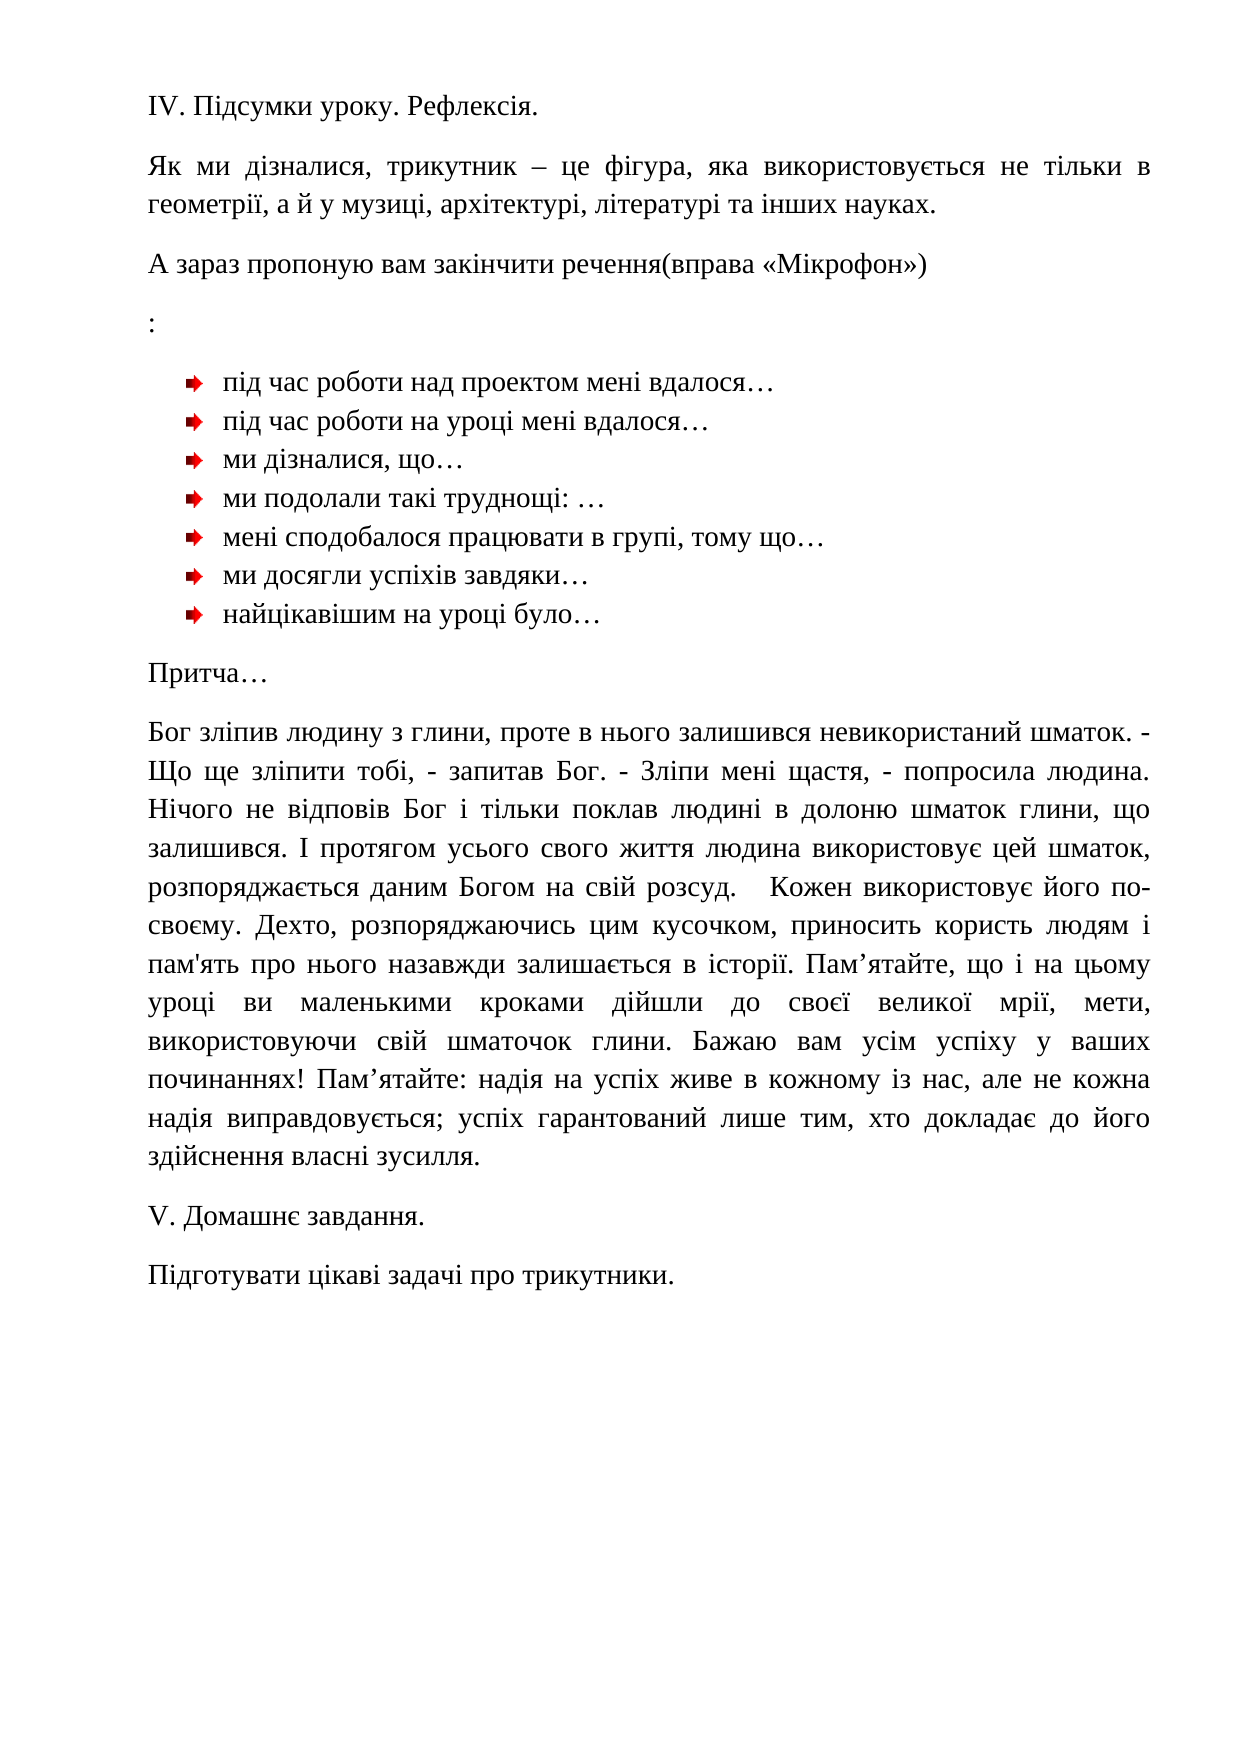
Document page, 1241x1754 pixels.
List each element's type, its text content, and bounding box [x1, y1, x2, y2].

picture [186, 529, 203, 546]
list під час роботи на уроці мені вдалося… [185, 403, 1152, 437]
list ми подолали такі труднощі: … [185, 480, 1152, 514]
picture [186, 490, 203, 508]
text Притча… [148, 655, 1152, 689]
picture [186, 452, 203, 469]
text Як ми дізналися, трикутник – це фігура, яка використовується не тільки в геометрії, а й у музиці, архітектурі, літературі та інших науках. [148, 148, 1152, 220]
text : [148, 305, 1152, 339]
picture [186, 606, 203, 624]
picture [186, 375, 203, 392]
list під час роботи над проектом мені вдалося… [185, 364, 1152, 398]
text Підготувати цікаві задачі про трикутники. [148, 1257, 1152, 1291]
list найцікавішим на уроці було… [185, 596, 1152, 629]
text V. Домашнє завдання. [148, 1198, 1152, 1231]
list мені сподобалося працювати в групі, тому що… [185, 519, 1152, 552]
picture [186, 568, 203, 585]
text Бог зліпив людину з глини, проте в нього залишився невикористаний шматок. - Що ще зліпити тобі, - запитав Бог. - Зліпи мені щастя, - попросила людина. Нічого не відповів Бог і тільки поклав людині в долоню шматок глини, що залишився. І протягом усього свого життя людина використовує цей шматок, розпоряджається даним Богом на свій розсуд. Кожен використовує його по-своєму. Дехто, розпоряджаючись цим кусочком, приносить користь людям і пам'ять про нього назавжди залишається в історії. Пам’ятайте, що і на цьому уроці ви маленькими кроками дійшли до своєї великої мрії, мети, використовуючи свій шматочок глини. Бажаю вам усім успіху у ваших починаннях! Пам’ятайте: надія на успіх живе в кожному із нас, але не кожна надія виправдовується; успіх гарантований лише тим, хто докладає до його здійснення власні зусилля. [148, 714, 1152, 1172]
text ІV. Підсумки уроку. Рефлексія. [148, 88, 1152, 122]
picture [186, 413, 203, 431]
list ми дізналися, що… [185, 442, 1152, 475]
list ми досягли успіхів завдяки… [185, 557, 1152, 591]
text А зараз пропоную вам закінчити речення(вправа «Мікрофон») [148, 246, 1152, 279]
